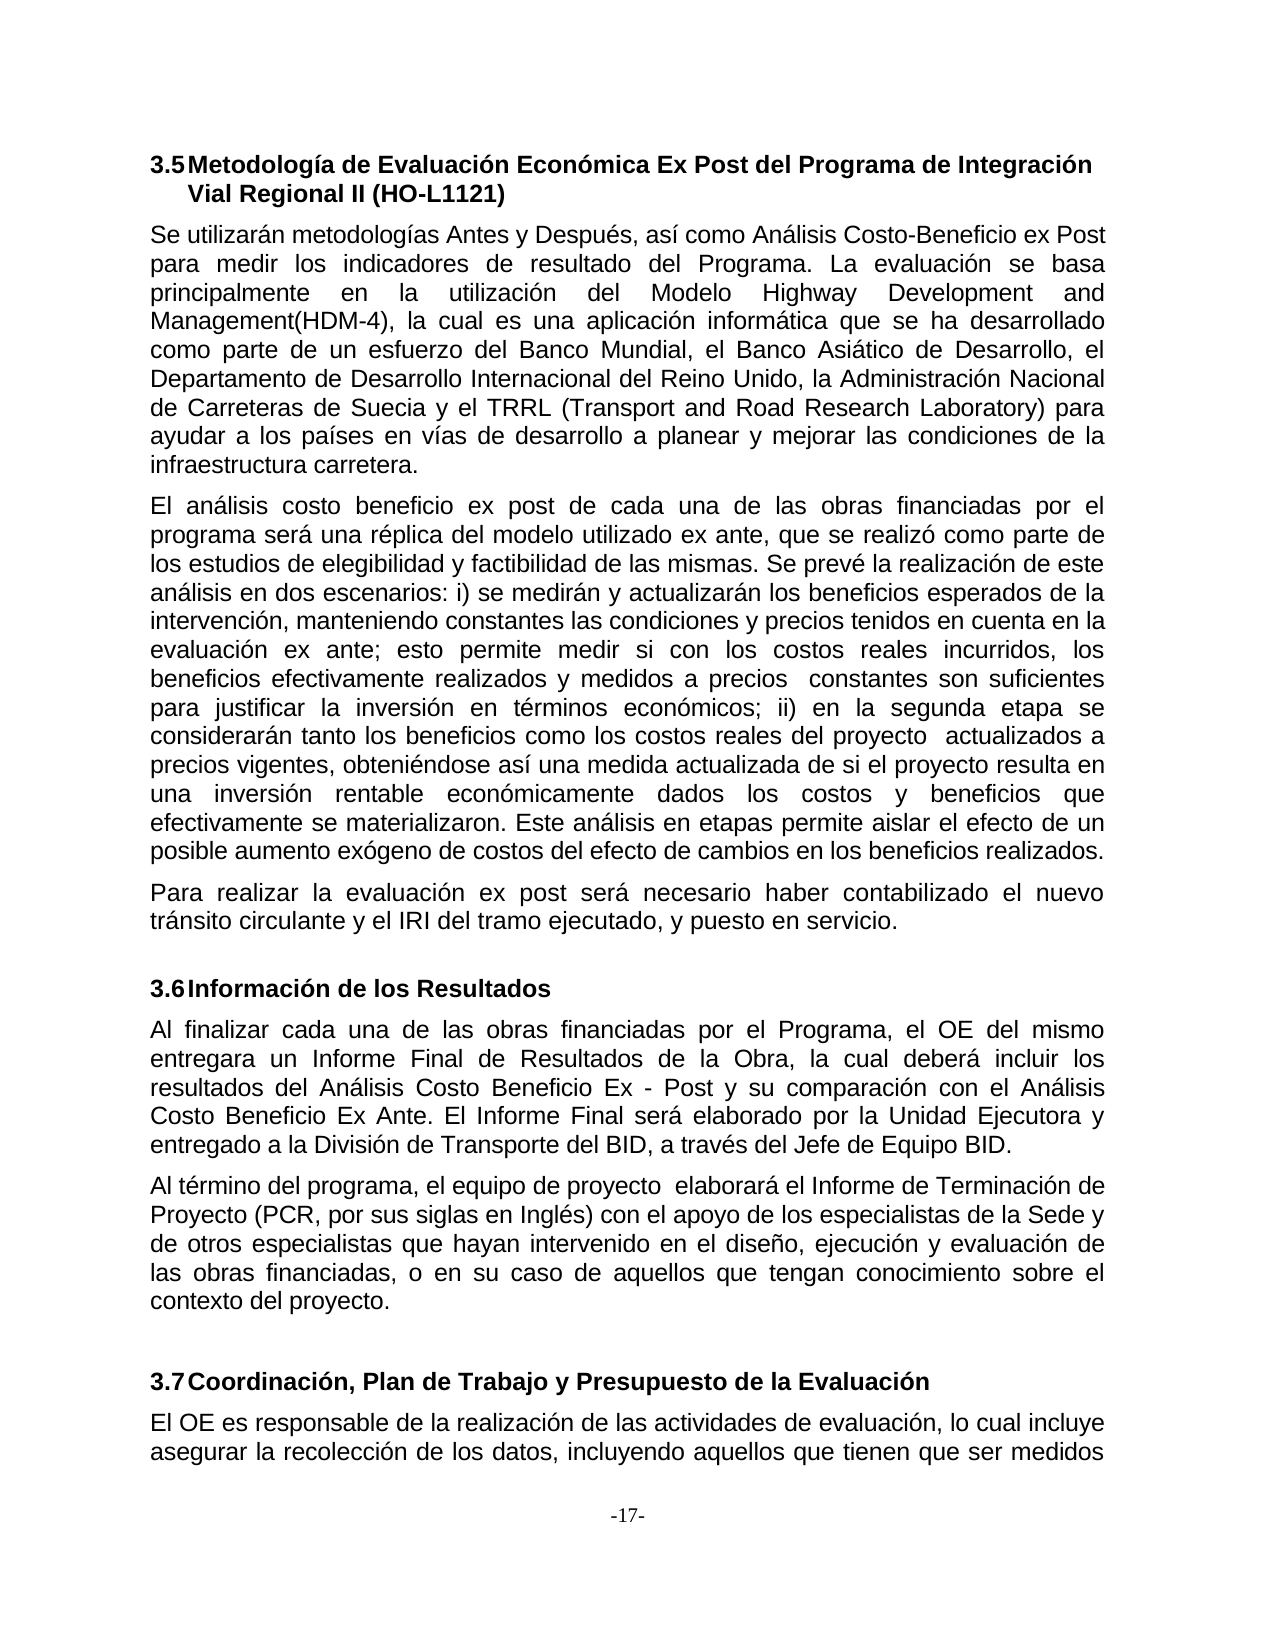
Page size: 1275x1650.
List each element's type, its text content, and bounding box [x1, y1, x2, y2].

subtitle Información de los Resultados [150, 974, 1106, 1003]
list Se utilizarán metodologías Antes y Después, así como Análisis Costo-Beneficio ex Post para medir los indicadores de resultado del Programa. La evaluación se basa principalmente en la utilización del Modelo Highway Development and Management(HDM-4), la cual es una aplicación informática que se ha desarrollado como parte de un esfuerzo del Banco Mundial, el Banco Asiático de Desarrollo, el Departamento de Desarrollo Internacional del Reino Unido, la Administración Nacional de Carreteras de Suecia y el TRRL (Transport and Road Research Laboratory) para ayudar a los países en vías de desarrollo a planear y mejorar las condiciones de la infraestructura carretera. [150, 220, 1106, 479]
list Al término del programa, el equipo de proyecto elaborará el Informe de Terminación de Proyecto (PCR, por sus siglas en Inglés) con el apoyo de los especialistas de la Sede y de otros especialistas que hayan intervenido en el diseño, ejecución y evaluación de las obras financiadas, o en su caso de aquellos que tengan conocimiento sobre el contexto del proyecto. [150, 1171, 1106, 1315]
subtitle Metodología de Evaluación Económica Ex Post del Programa de Integración Vial Regional II (HO-L1121) [150, 150, 1106, 207]
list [150, 1408, 1106, 1465]
list Al finalizar cada una de las obras financiadas por el Programa, el OE del mismo entregara un Informe Final de Resultados de la Obra, la cual deberá incluir los resultados del Análisis Costo Beneficio Ex - Post y su comparación con el Análisis Costo Beneficio Ex Ante. El Informe Final será elaborado por la Unidad Ejecutora y entregado a la División de Transporte del BID, a través del Jefe de Equipo BID. [150, 1015, 1106, 1159]
list Para realizar la evaluación ex post será necesario haber contabilizado el nuevo tránsito circulante y el IRI del tramo ejecutado, y puesto en servicio. [150, 877, 1106, 935]
list El análisis costo beneficio ex post de cada una de las obras financiadas por el programa será una réplica del modelo utilizado ex ante, que se realizó como parte de los estudios de elegibilidad y factibilidad de las mismas. Se prevé la realización de este análisis en dos escenarios: i) se medirán y actualizarán los beneficios esperados de la intervención, manteniendo constantes las condiciones y precios tenidos en cuenta en la evaluación ex ante; esto permite medir si con los costos reales incurridos, los beneficios efectivamente realizados y medidos a precios constantes son suficientes para justificar la inversión en términos económicos; ii) en la segunda etapa se considerarán tanto los beneficios como los costos reales del proyecto actualizados a precios vigentes, obteniéndose así una medida actualizada de si el proyecto resulta en una inversión rentable económicamente dados los costos y beneficios que efectivamente se materializaron. Este análisis en etapas permite aislar el efecto de un posible aumento exógeno de costos del efecto de cambios en los beneficios realizados. [150, 491, 1106, 865]
subtitle Coordinación, Plan de Trabajo y Presupuesto de la Evaluación [150, 1366, 1106, 1395]
